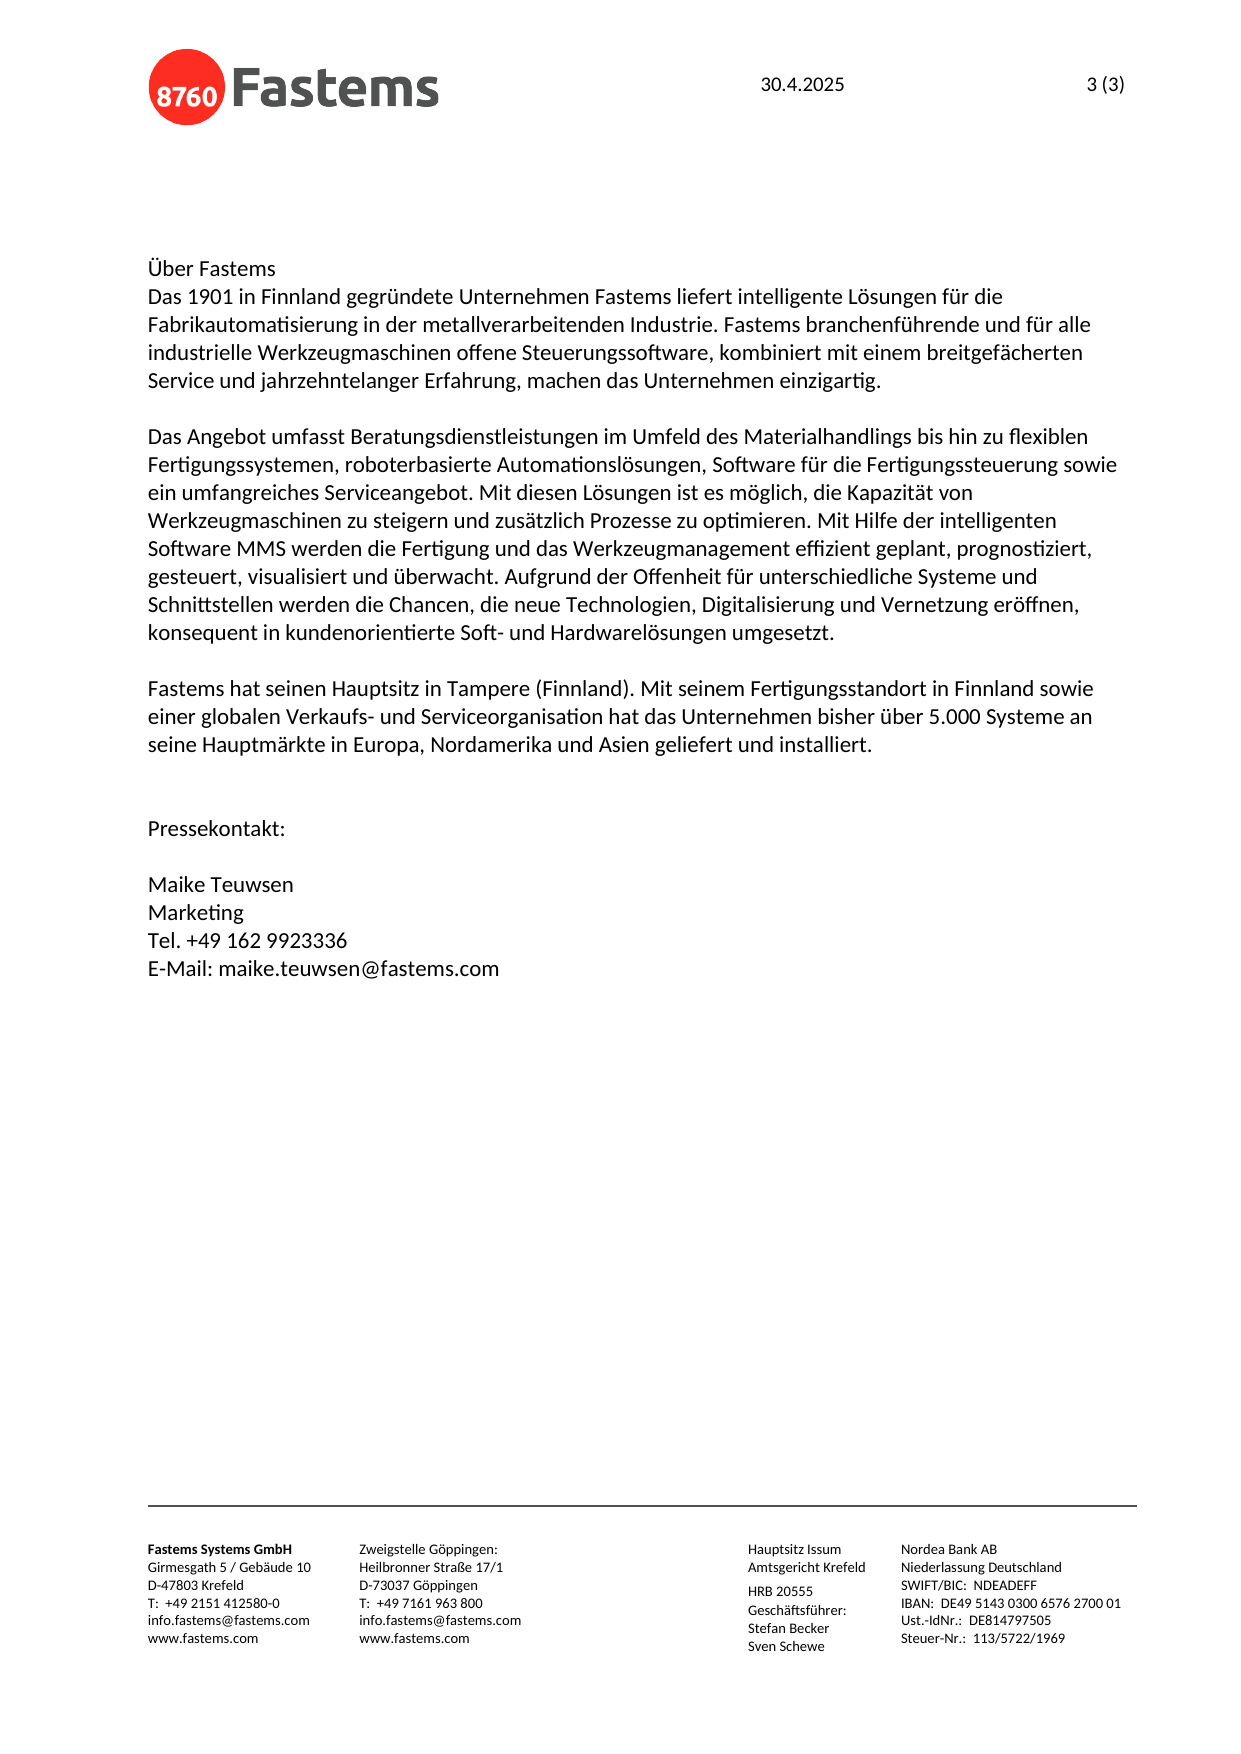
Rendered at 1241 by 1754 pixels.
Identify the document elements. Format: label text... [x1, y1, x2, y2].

text E-Mail: maike.teuwsen@fastems.com [148, 954, 1122, 982]
text Über Fastems [148, 254, 1122, 282]
text Das 1901 in Finnland gegründete Unternehmen Fastems liefert intelligente Lösungen für die Fabrikautomatisierung in der metallverarbeitenden Industrie. Fastems branchenführende und für alle industrielle Werkzeugmaschinen offene Steuerungssoftware, kombiniert mit einem breitgefächerten Service und jahrzehntelanger Erfahrung, machen das Unternehmen einzigartig. [148, 282, 1122, 394]
text Pressekontakt: [148, 814, 1122, 842]
text Maike Teuwsen [148, 870, 1122, 898]
text Das Angebot umfasst Beratungsdienstleistungen im Umfeld des Materialhandlings bis hin zu flexiblen Fertigungssystemen, roboterbasierte Automationslösungen, Software für die Fertigungssteuerung sowie ein umfangreiches Serviceangebot. Mit diesen Lösungen ist es möglich, die Kapazität von Werkzeugmaschinen zu steigern und zusätzlich Prozesse zu optimieren. Mit Hilfe der intelligenten Software MMS werden die Fertigung und das Werkzeugmanagement effizient geplant, prognostiziert, gesteuert, visualisiert und überwacht. Aufgrund der Offenheit für unterschiedliche Systeme und Schnittstellen werden die Chancen, die neue Technologien, Digitalisierung und Vernetzung eröffnen, konsequent in kundenorientierte Soft- und Hardwarelösungen umgesetzt. [148, 422, 1122, 646]
text Fastems hat seinen Hauptsitz in Tampere (Finnland). Mit seinem Fertigungsstandort in Finnland sowie einer globalen Verkaufs- und Serviceorganisation hat das Unternehmen bisher über 5.000 Systeme an seine Hauptmärkte in Europa, Nordamerika und Asien geliefert und installiert. [148, 674, 1122, 758]
picture [147, 47, 439, 127]
text Marketing [148, 898, 1122, 926]
text Tel. +49 162 9923336‬ [148, 926, 1122, 954]
